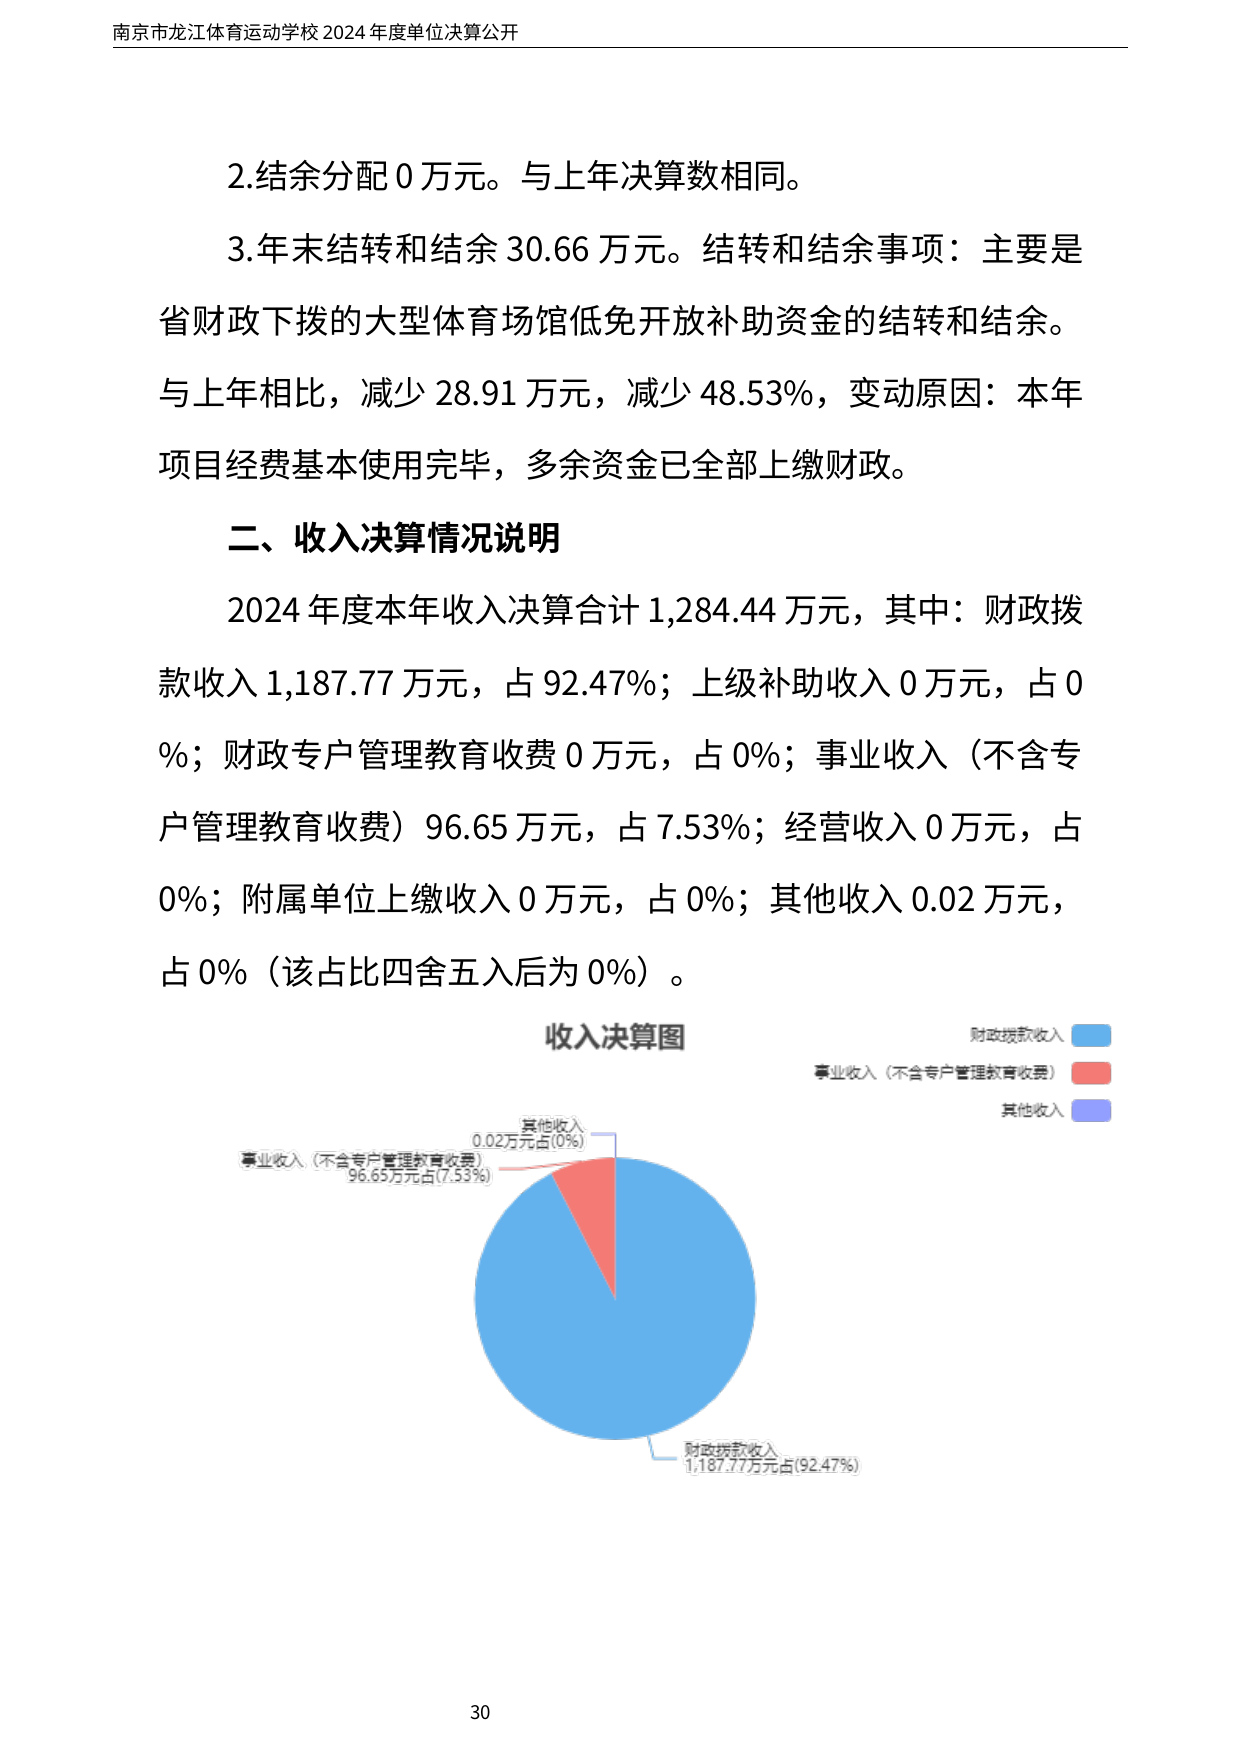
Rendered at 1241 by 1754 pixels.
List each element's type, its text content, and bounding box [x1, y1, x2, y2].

text 2024年度本年收入决算合计1,284.44万元，其中：财政拨款收入1,187.77万元，占92.47%；上级补助收入0万元，占0%；财政专户管理教育收费0万元，占0%；事业收入（不含专户管理教育收费）96.65万元，占7.53%；经营收入0万元，占0%；附属单位上缴收入0万元，占0%；其他收入0.02万元，占0%（该占比四舍五入后为0%）。 [158, 584, 1084, 994]
text 2.结余分配0万元。与上年决算数相同。 [158, 150, 1084, 198]
text 二、收入决算情况说明 [158, 512, 1084, 560]
text 3.年末结转和结余30.66万元。结转和结余事项：主要是省财政下拨的大型体育场馆低免开放补助资金的结转和结余。与上年相比，减少28.91万元，减少48.53%，变动原因：本年项目经费基本使用完毕，多余资金已全部上缴财政。 [158, 222, 1084, 487]
picture [112, 1017, 1119, 1581]
